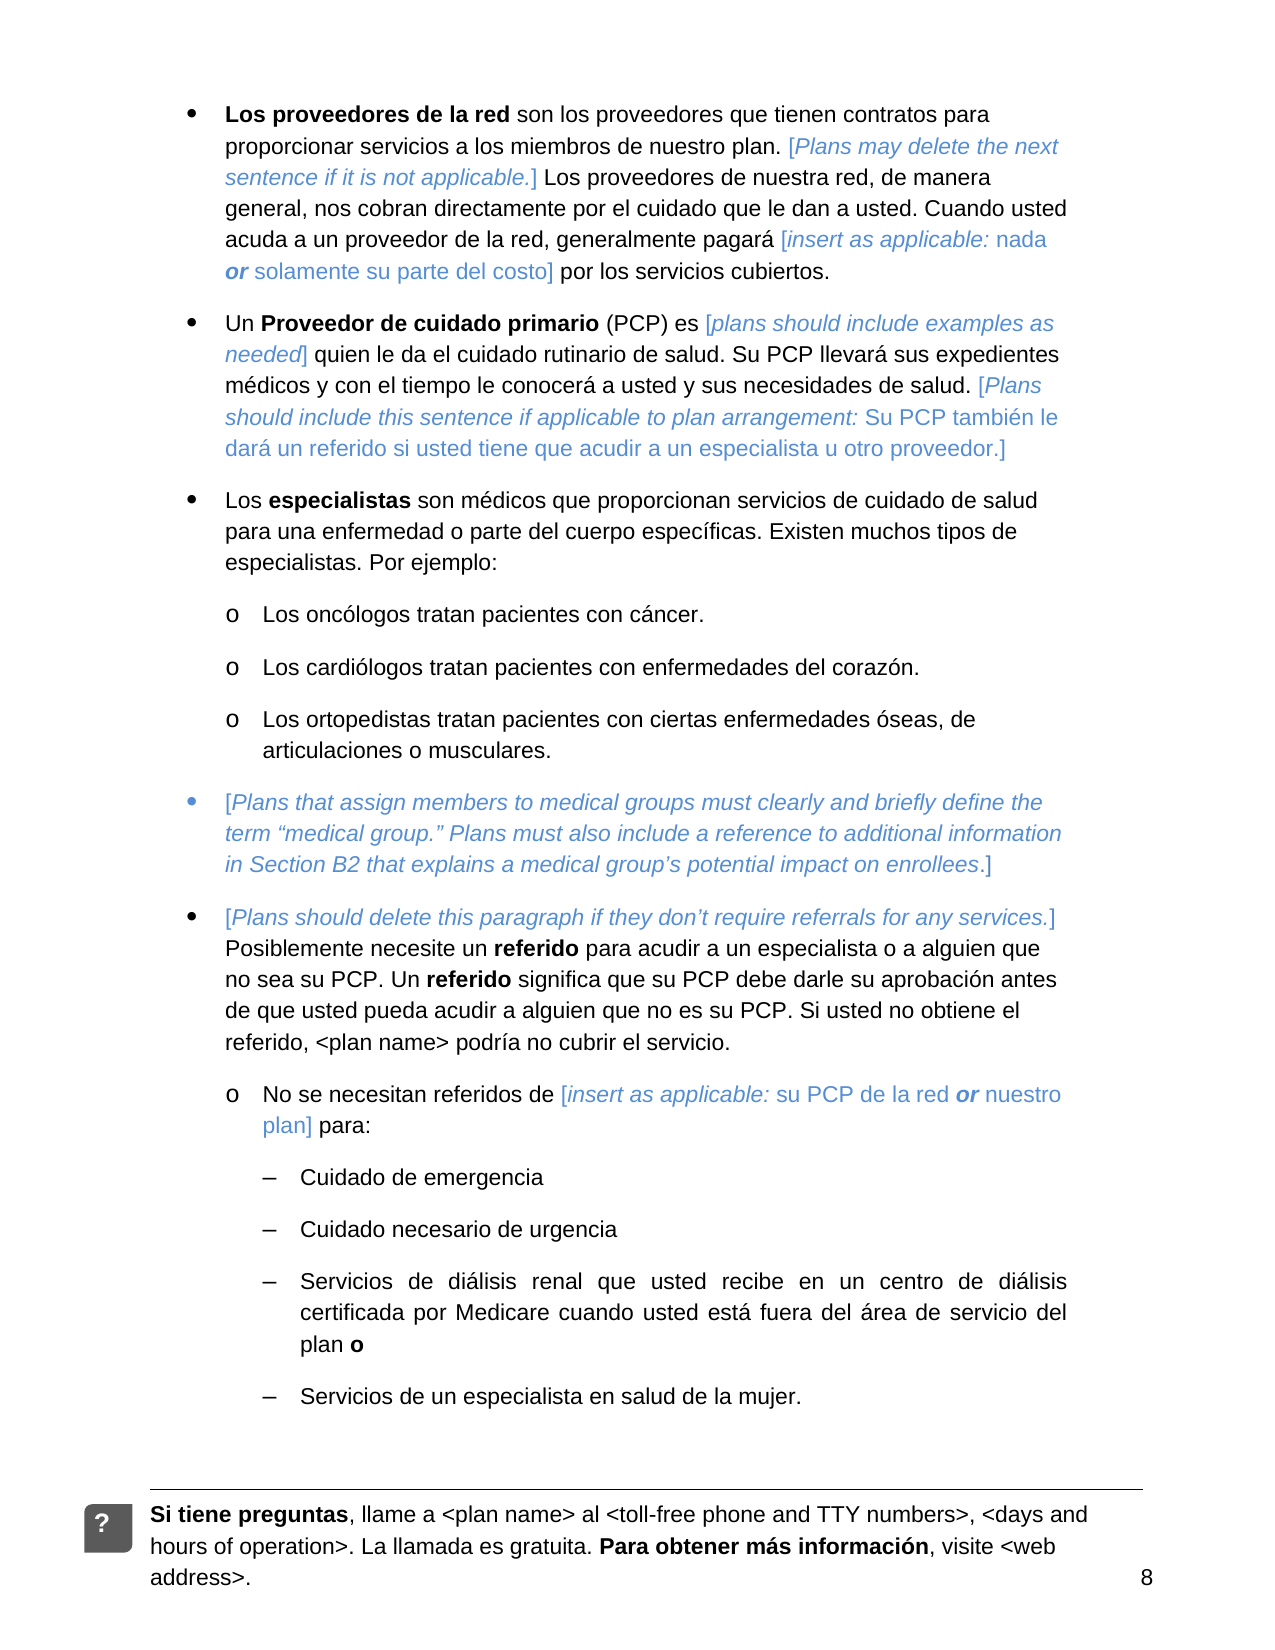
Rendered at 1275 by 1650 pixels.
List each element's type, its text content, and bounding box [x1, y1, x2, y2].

list Servicios de un especialista en salud de la mujer. [262, 1379, 1068, 1410]
list Un Proveedor de cuidado primario (PCP) es [plans should include examples as needed] quien le da el cuidado rutinario de salud. Su PCP llevará sus expedientes médicos y con el tiempo le conocerá a usted y sus necesidades de salud. [Plans should include this sentence if applicable to plan arrangement: Su PCP también le dará un referido si usted tiene que acudir a un especialista u otro proveedor.] [187, 306, 1068, 462]
list [Plans that assign members to medical groups must clearly and briefly define the term “medical group.” Plans must also include a reference to additional information in Section B2 that explains a medical group’s potential impact on enrollees.] [187, 785, 1068, 879]
list No se necesitan referidos de [insert as applicable: su PCP de la red or nuestro plan] para: [225, 1077, 1068, 1139]
list Cuidado necesario de urgencia [262, 1212, 1068, 1244]
list Los oncólogos tratan pacientes con cáncer. [225, 598, 1068, 629]
list Los proveedores de la red son los proveedores que tienen contratos para proporcionar servicios a los miembros de nuestro plan. [Plans may delete the next sentence if it is not applicable.] Los proveedores de nuestra red, de manera general, nos cobran directamente por el cuidado que le dan a usted. Cuando usted acuda a un proveedor de la red, generalmente pagará [insert as applicable: nada or solamente su parte del costo] por los servicios cubiertos. [187, 98, 1068, 285]
list Los cardiólogos tratan pacientes con enfermedades del corazón. [225, 650, 1068, 681]
list Cuidado de emergencia [262, 1160, 1068, 1192]
list Servicios de diálisis renal que usted recibe en un centro de diálisis certificada por Medicare cuando usted está fuera del área de servicio del plan o [262, 1264, 1068, 1358]
list Los especialistas son médicos que proporcionan servicios de cuidado de salud para una enfermedad o parte del cuerpo específicas. Existen muchos tipos de especialistas. Por ejemplo: [187, 483, 1068, 577]
list [Plans should delete this paragraph if they don’t require referrals for any services.] Posiblemente necesite un referido para acudir a un especialista o a alguien que no sea su PCP. Un referido significa que su PCP debe darle su aprobación antes de que usted pueda acudir a alguien que no es su PCP. Si usted no obtiene el referido, <plan name> podría no cubrir el servicio. [187, 900, 1068, 1056]
list Los ortopedistas tratan pacientes con ciertas enfermedades óseas, de articulaciones o musculares. [225, 702, 1068, 764]
